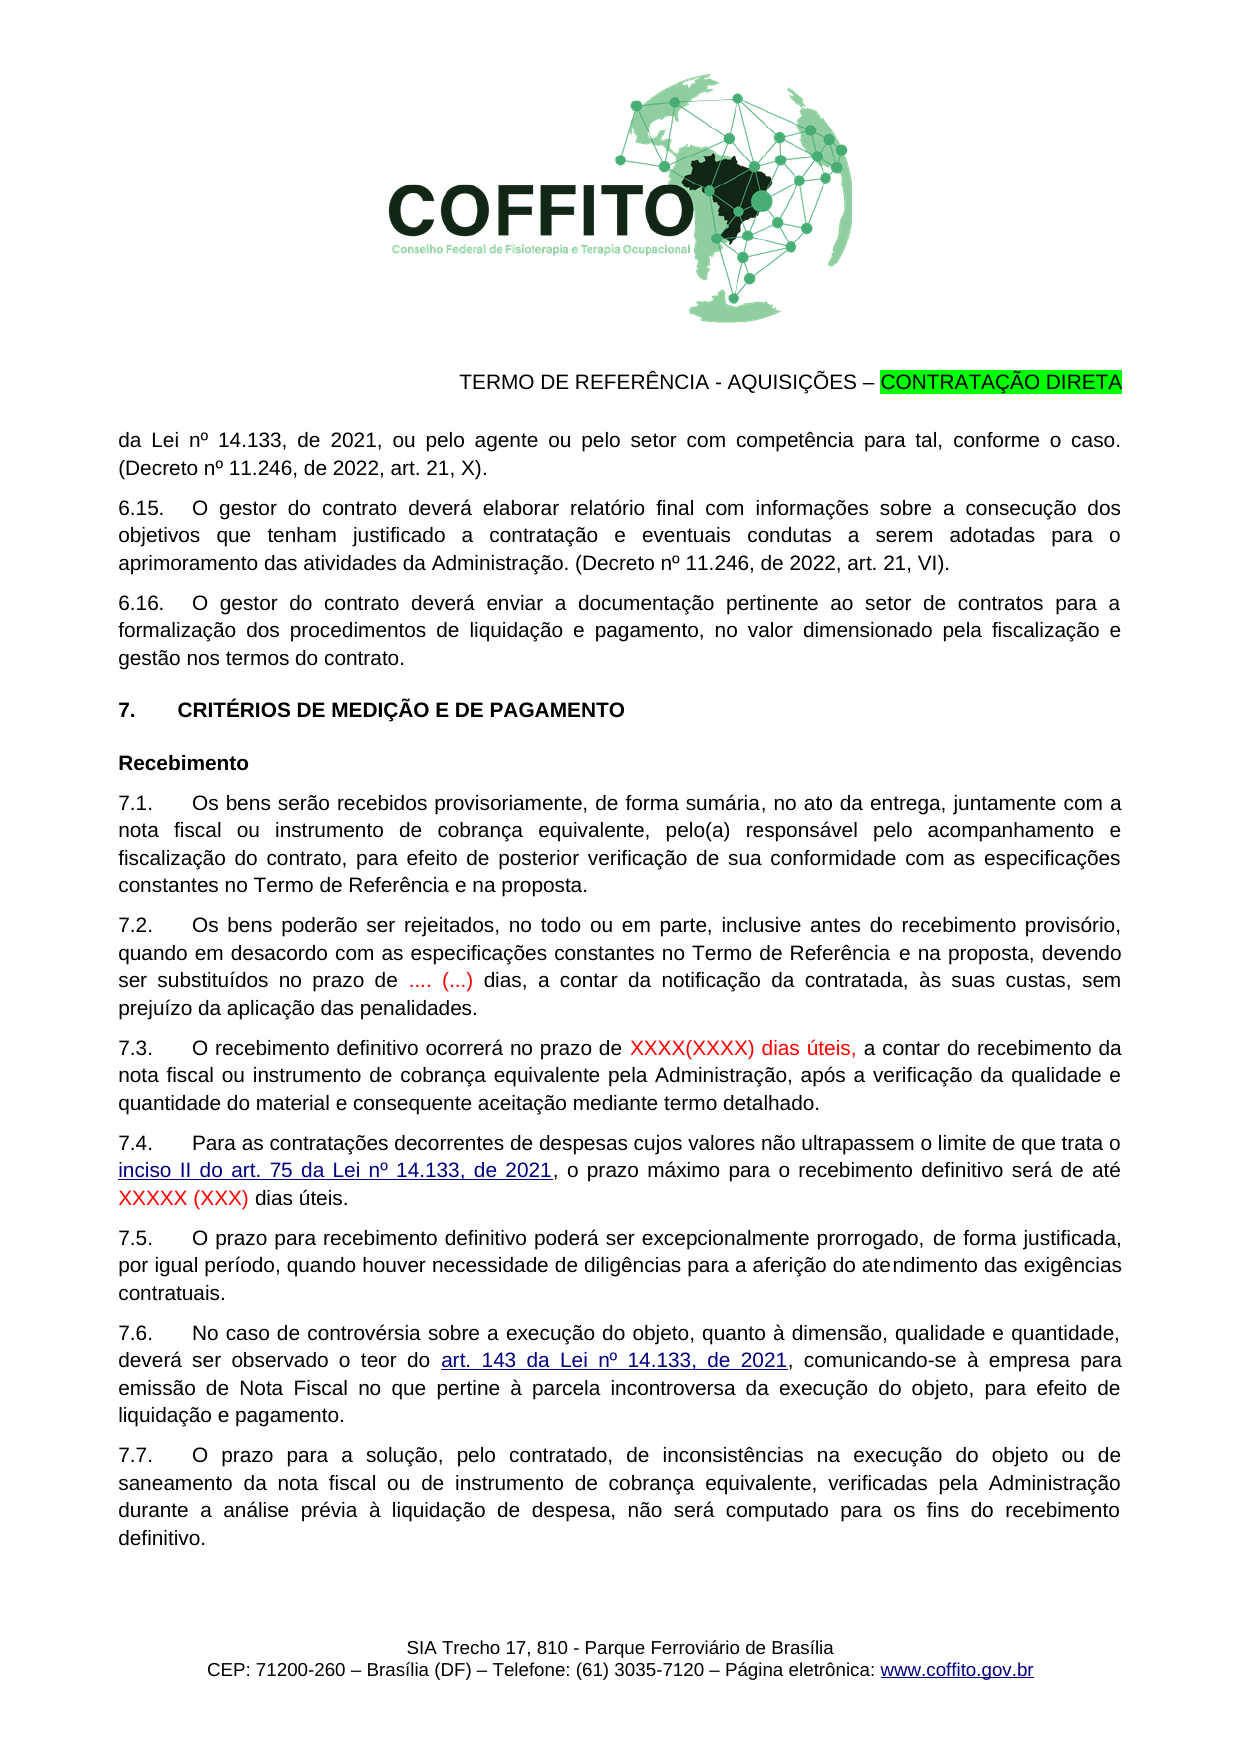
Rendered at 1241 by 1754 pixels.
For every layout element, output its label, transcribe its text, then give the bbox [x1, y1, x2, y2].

text O gestor do contrato deverá elaborar relatório final com informações sobre a consecução dos objetivos que tenham justificado a contratação e eventuais condutas a serem adotadas para o aprimoramento das atividades da Administração. (Decreto nº 11.246, de 2022, art. 21, VI). [118, 496, 1122, 575]
text CRITÉRIOS DE MEDIÇÃO E DE PAGAMENTO [118, 698, 1122, 722]
text Para as contratações decorrentes de despesas cujos valores não ultrapassem o limite de que trata o inciso II do art. 75 da Lei nº 14.133, de 2021, o prazo máximo para o recebimento definitivo será de até XXXXX (XXX) dias úteis. [118, 1131, 1122, 1210]
text Os bens serão recebidos provisoriamente, de forma sumária, no ato da entrega, juntamente com a nota fiscal ou instrumento de cobrança equivalente, pelo(a) responsável pelo acompanhamento e fiscalização do contrato, para efeito de posterior verificação de sua conformidade com as especificações constantes no Termo de Referência e na proposta. [118, 791, 1122, 897]
text Os bens poderão ser rejeitados, no todo ou em parte, inclusive antes do recebimento provisório, quando em desacordo com as especificações constantes no Termo de Referência e na proposta, devendo ser substituídos no prazo de .... (...) dias, a contar da notificação da contratada, às suas custas, sem prejuízo da aplicação das penalidades. [118, 913, 1122, 1020]
text Recebimento [118, 751, 1122, 775]
text No caso de controvérsia sobre a execução do objeto, quanto à dimensão, qualidade e quantidade, deverá ser observado o teor do art. 143 da Lei nº 14.133, de 2021, comunicando-se à empresa para emissão de Nota Fiscal no que pertine à parcela incontroversa da execução do objeto, para efeito de liquidação e pagamento. [118, 1321, 1122, 1427]
text O gestor do contrato deverá enviar a documentação pertinente ao setor de contratos para a formalização dos procedimentos de liquidação e pagamento, no valor dimensionado pela fiscalização e gestão nos termos do contrato. [118, 591, 1122, 670]
text O prazo para recebimento definitivo poderá ser excepcionalmente prorrogado, de forma justificada, por igual período, quando houver necessidade de diligências para a aferição do atendimento das exigências contratuais. [118, 1226, 1122, 1305]
text O recebimento definitivo ocorrerá no prazo de XXXX(XXXX) dias úteis, a contar do recebimento da nota fiscal ou instrumento de cobrança equivalente pela Administração, após a verificação da qualidade e quantidade do material e consequente aceitação mediante termo detalhado. [118, 1036, 1122, 1115]
picture [388, 73, 853, 323]
text O prazo para a solução, pelo contratado, de inconsistências na execução do objeto ou de saneamento da nota fiscal ou de instrumento de cobrança equivalente, verificadas pela Administração durante a análise prévia à liquidação de despesa, não será computado para os fins do recebimento definitivo. [118, 1443, 1122, 1550]
